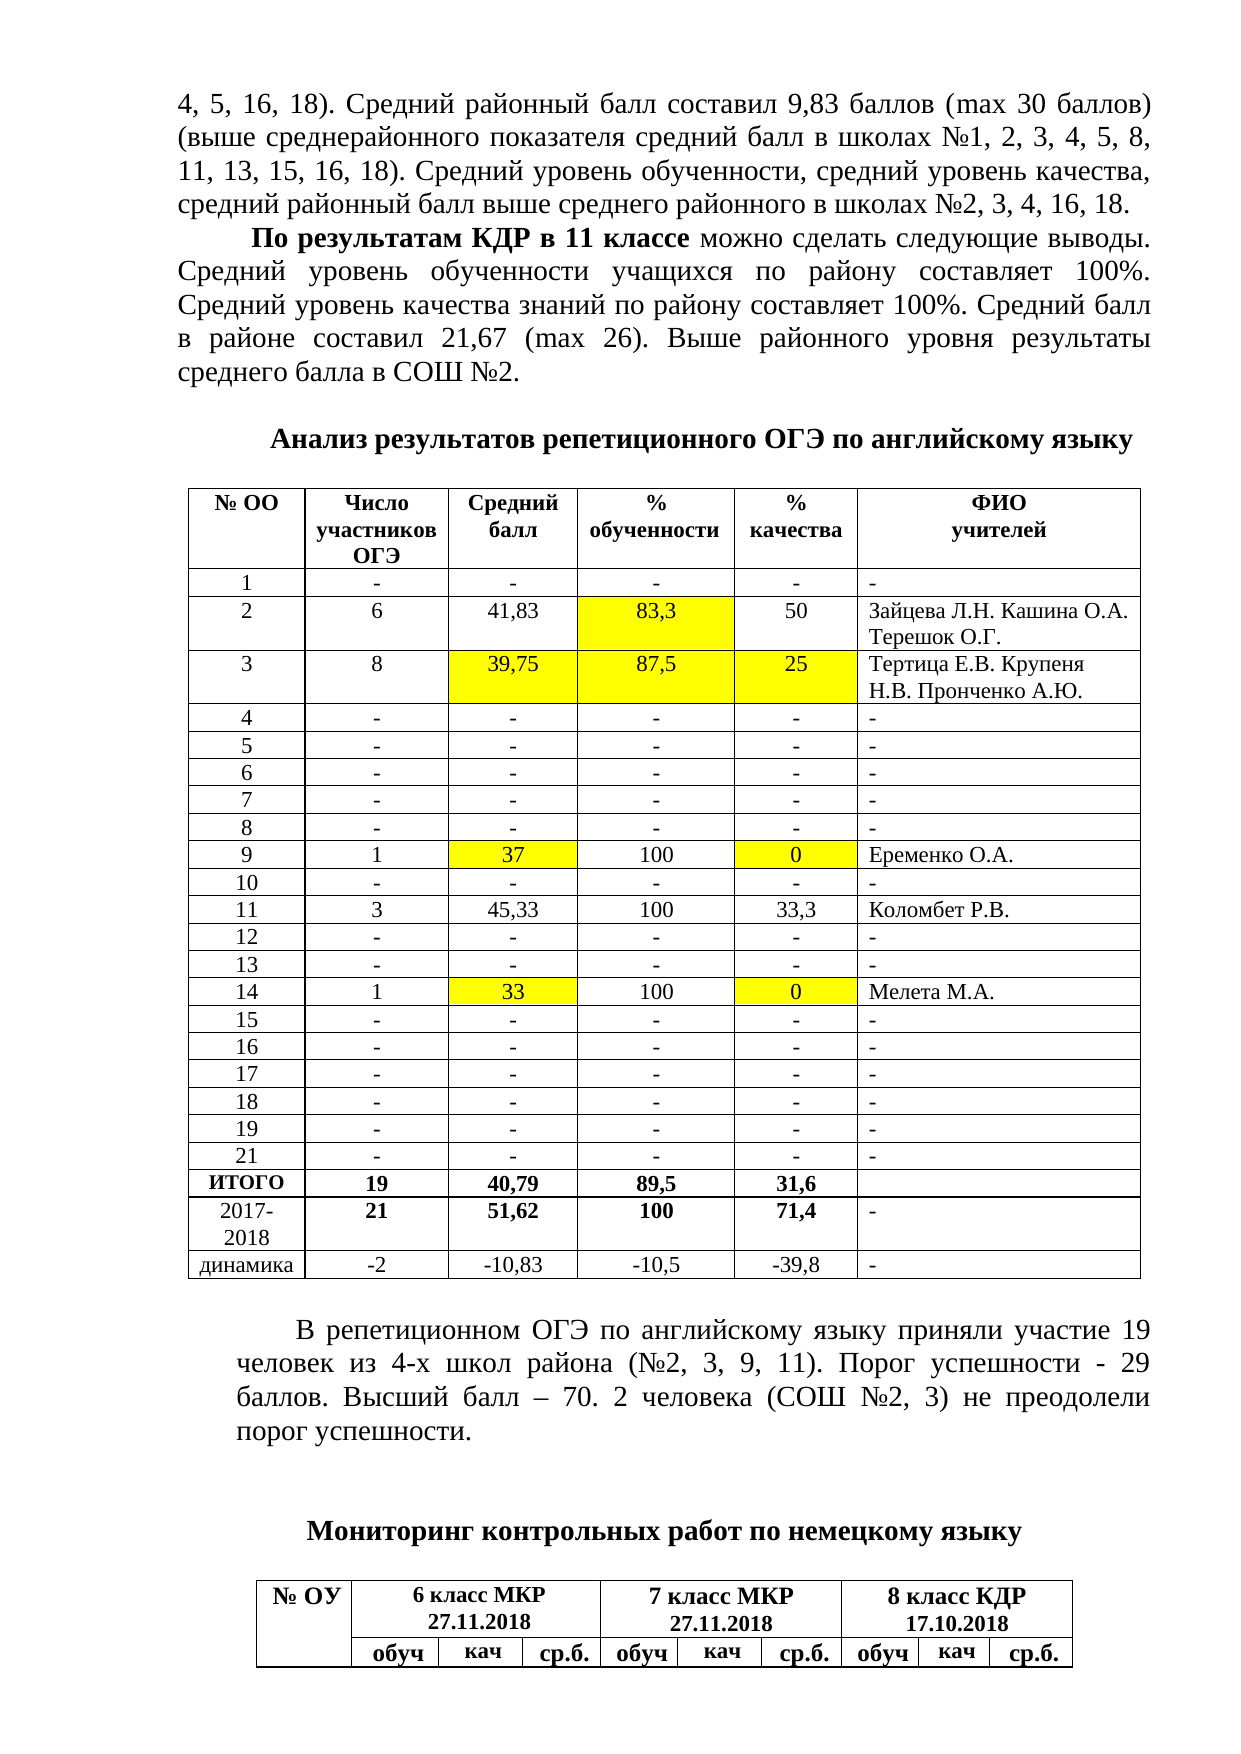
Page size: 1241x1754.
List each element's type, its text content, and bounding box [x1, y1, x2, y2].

table_cell - [306, 951, 448, 977]
table_cell - [578, 1006, 734, 1032]
table_cell 10 [189, 869, 304, 895]
table_cell обуч [842, 1638, 918, 1666]
table_header № ОУ [257, 1581, 351, 1666]
table_cell - [306, 1115, 448, 1142]
table_header 8 класс КДР 17.10.2018 [842, 1581, 1072, 1637]
table_cell - [735, 869, 857, 895]
table_cell 2017-2018 [189, 1198, 304, 1250]
table_cell 0 [735, 978, 857, 1004]
table_cell 100 [578, 978, 734, 1004]
table_cell 31,6 [735, 1170, 857, 1196]
table_cell 25 [735, 651, 857, 703]
table_cell 6 [189, 759, 304, 785]
table_cell - [858, 732, 1140, 758]
table_cell - [735, 1006, 857, 1032]
table_cell - [449, 869, 577, 895]
table_cell -10,83 [449, 1251, 577, 1277]
table_cell 71,4 [735, 1198, 857, 1250]
table_cell - [578, 704, 734, 731]
list Анализ результатов репетиционного ОГЭ по английскому языку [177, 421, 1152, 455]
table_cell - [449, 732, 577, 758]
table_cell [858, 1170, 1140, 1196]
table_cell 41,83 [449, 597, 577, 649]
table_cell - [449, 1006, 577, 1032]
table_cell Мелета М.А. [858, 978, 1140, 1004]
table_cell - [578, 569, 734, 596]
table_cell Еременко О.А. [858, 841, 1140, 868]
table_cell - [306, 814, 448, 840]
table_cell - [735, 1115, 857, 1142]
table_cell - [858, 1251, 1140, 1277]
table_cell - [578, 759, 734, 785]
table_cell - [449, 1088, 577, 1114]
table_cell - [306, 869, 448, 895]
table_cell - [735, 924, 857, 950]
table_cell - [306, 1060, 448, 1087]
table_cell - [578, 1088, 734, 1114]
table_cell 8 [306, 651, 448, 703]
table_cell 18 [189, 1088, 304, 1114]
table_cell 7 [189, 786, 304, 813]
table_cell - [449, 704, 577, 731]
table_cell 40,79 [449, 1170, 577, 1196]
table_cell 100 [578, 841, 734, 868]
table_cell 21 [306, 1198, 448, 1250]
table_cell ИТОГО [189, 1170, 304, 1196]
table_cell обуч [352, 1638, 438, 1666]
table_cell 19 [189, 1115, 304, 1142]
table_cell - [306, 569, 448, 596]
table_cell - [858, 1143, 1140, 1169]
table_cell 14 [189, 978, 304, 1004]
table_header 7 класс МКР 27.11.2018 [601, 1581, 841, 1637]
table_cell кач [439, 1638, 522, 1666]
table_cell - [858, 759, 1140, 785]
table_cell 89,5 [578, 1170, 734, 1196]
table_cell - [306, 1006, 448, 1032]
table_cell Зайцева Л.Н. Кашина О.А. Терешок О.Г. [858, 597, 1140, 649]
table_cell - [306, 1143, 448, 1169]
table_cell 51,62 [449, 1198, 577, 1250]
table_cell - [735, 732, 857, 758]
table_cell - [735, 569, 857, 596]
table_cell - [306, 732, 448, 758]
table_cell 100 [578, 1198, 734, 1250]
table_cell - [735, 1060, 857, 1087]
table_cell 15 [189, 1006, 304, 1032]
table_cell - [306, 759, 448, 785]
text По результатам КДР в 11 классе можно сделать следующие выводы. Средний уровень обученности учащихся по району составляет 100%. Средний уровень качества знаний по району составляет 100%. Средний балл в районе составил 21,67 (max 26). Выше районного уровня результаты среднего балла в СОШ №2. [177, 220, 1152, 388]
table_cell - [858, 786, 1140, 813]
table_cell 3 [189, 651, 304, 703]
table_cell 1 [306, 978, 448, 1004]
table_cell Тертица Е.В. Крупеня Н.В. Пронченко А.Ю. [858, 651, 1140, 703]
table_cell - [858, 569, 1140, 596]
table_cell - [735, 951, 857, 977]
table_cell - [858, 1033, 1140, 1059]
table_cell - [578, 951, 734, 977]
table_cell - [735, 1033, 857, 1059]
list Мониторинг контрольных работ по немецкому языку [177, 1513, 1152, 1547]
table_cell 83,3 [578, 597, 734, 649]
table_cell - [578, 814, 734, 840]
table_cell - [858, 704, 1140, 731]
table_cell 33 [449, 978, 577, 1004]
table_header % качества [735, 489, 857, 568]
table_cell - [578, 1115, 734, 1142]
table_cell Коломбет Р.В. [858, 896, 1140, 922]
table_cell - [735, 814, 857, 840]
table_cell - [858, 1006, 1140, 1032]
table_cell - [578, 924, 734, 950]
table_cell 6 [306, 597, 448, 649]
table_cell 2 [189, 597, 304, 649]
table_cell динамика [189, 1251, 304, 1277]
table_cell 13 [189, 951, 304, 977]
text В репетиционном ОГЭ по английскому языку приняли участие 19 человек из 4-х школ района (№2, 3, 9, 11). Порог успешности - 29 баллов. Высший балл – 70. 2 человека (СОШ №2, 3) не преодолели порог успешности. [236, 1312, 1152, 1446]
table_cell - [858, 1060, 1140, 1087]
table_cell 0 [735, 841, 857, 868]
table_cell - [306, 1088, 448, 1114]
table_cell 1 [189, 569, 304, 596]
table_cell 45,33 [449, 896, 577, 922]
table_cell обуч [601, 1638, 677, 1666]
table_cell - [578, 869, 734, 895]
table_cell кач [919, 1638, 989, 1666]
table_header % обученности [578, 489, 734, 568]
table_cell 5 [189, 732, 304, 758]
table_cell - [735, 1088, 857, 1114]
table_cell -39,8 [735, 1251, 857, 1277]
table_cell - [858, 951, 1140, 977]
table_cell - [858, 869, 1140, 895]
table_cell 16 [189, 1033, 304, 1059]
table_cell - [858, 1198, 1140, 1250]
table_cell 33,3 [735, 896, 857, 922]
table_cell - [578, 786, 734, 813]
table_cell 8 [189, 814, 304, 840]
table_cell 39,75 [449, 651, 577, 703]
table_header ФИО учителей [858, 489, 1140, 568]
table_header Средний балл [449, 489, 577, 568]
table_cell 17 [189, 1060, 304, 1087]
table_cell 100 [578, 896, 734, 922]
table_cell - [449, 924, 577, 950]
table_cell 9 [189, 841, 304, 868]
table_cell - [449, 1033, 577, 1059]
table_cell - [306, 704, 448, 731]
table_cell - [735, 1143, 857, 1169]
table_cell 4 [189, 704, 304, 731]
table_cell -2 [306, 1251, 448, 1277]
table_cell 50 [735, 597, 857, 649]
table_cell - [449, 1143, 577, 1169]
table_cell - [449, 951, 577, 977]
table_cell -10,5 [578, 1251, 734, 1277]
table_cell ср.б. [762, 1638, 841, 1666]
table_cell - [578, 1060, 734, 1087]
table_cell - [449, 759, 577, 785]
table_cell - [578, 1033, 734, 1059]
table_cell 19 [306, 1170, 448, 1196]
table_cell 21 [189, 1143, 304, 1169]
table_cell - [449, 1060, 577, 1087]
table_cell - [858, 1115, 1140, 1142]
table_cell - [306, 1033, 448, 1059]
table_cell 37 [449, 841, 577, 868]
table_header Число участников ОГЭ [306, 489, 448, 568]
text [177, 86, 1152, 220]
table_cell - [306, 924, 448, 950]
table_cell кач [678, 1638, 761, 1666]
table_cell - [735, 759, 857, 785]
table_cell 87,5 [578, 651, 734, 703]
table_cell 11 [189, 896, 304, 922]
table_header № ОО [189, 489, 304, 568]
table_cell ср.б. [523, 1638, 600, 1666]
table_header 6 класс МКР 27.11.2018 [352, 1581, 600, 1637]
table_cell - [578, 1143, 734, 1169]
table_cell 1 [306, 841, 448, 868]
table_cell 3 [306, 896, 448, 922]
table_cell 12 [189, 924, 304, 950]
table_cell - [858, 924, 1140, 950]
table_cell - [858, 814, 1140, 840]
table_cell - [858, 1088, 1140, 1114]
table_cell - [735, 704, 857, 731]
table_cell - [449, 814, 577, 840]
table_cell - [449, 569, 577, 596]
table_cell ср.б. [990, 1638, 1072, 1666]
table_cell - [449, 1115, 577, 1142]
table_cell - [735, 786, 857, 813]
table_cell - [578, 732, 734, 758]
table_cell - [306, 786, 448, 813]
table_cell - [449, 786, 577, 813]
